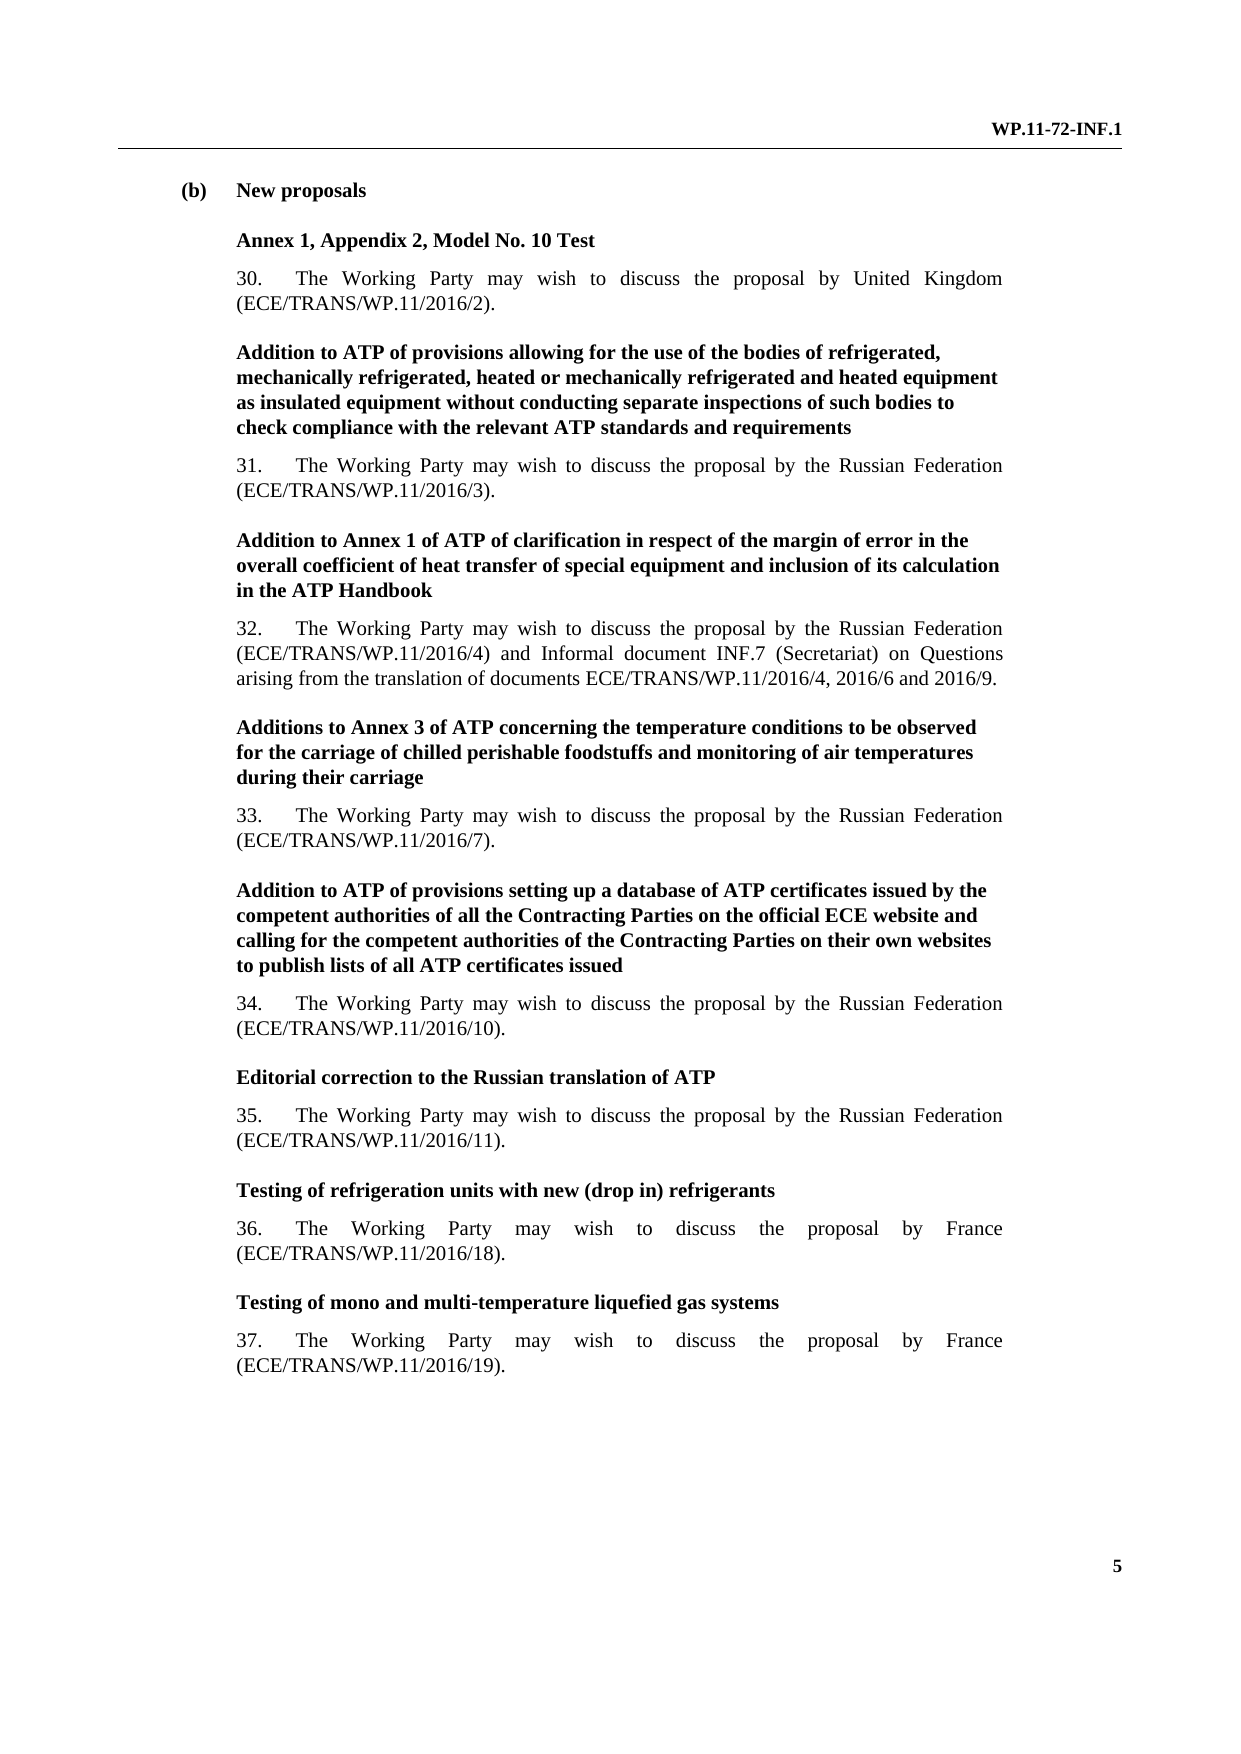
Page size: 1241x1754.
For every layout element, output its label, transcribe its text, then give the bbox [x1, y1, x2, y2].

text 33. The Working Party may wish to discuss the proposal by the Russian Federation (ECE/TRANS/WP.11/2016/7). [236, 802, 1004, 852]
text Annex 1, Appendix 2, Model No. 10 Test [118, 227, 1004, 252]
text 34. The Working Party may wish to discuss the proposal by the Russian Federation (ECE/TRANS/WP.11/2016/10). [236, 990, 1004, 1040]
text Addition to ATP of provisions setting up a database of ATP certificates issued by the competent authorities of all the Contracting Parties on the official ECE website and calling for the competent authorities of the Contracting Parties on their own websites to publish lists of all ATP certificates issued [118, 877, 1004, 977]
text Addition to Annex 1 of ATP of clarification in respect of the margin of error in the overall coefficient of heat transfer of special equipment and inclusion of its calculation in the ATP Handbook [118, 527, 1004, 602]
text 35. The Working Party may wish to discuss the proposal by the Russian Federation (ECE/TRANS/WP.11/2016/11). [236, 1102, 1004, 1152]
text (b) New proposals [118, 177, 1004, 202]
text Testing of refrigeration units with new (drop in) refrigerants [118, 1177, 1004, 1202]
text Addition to ATP of provisions allowing for the use of the bodies of refrigerated, mechanically refrigerated, heated or mechanically refrigerated and heated equipment as insulated equipment without conducting separate inspections of such bodies to check compliance with the relevant ATP standards and requirements [118, 340, 1004, 440]
text 31. The Working Party may wish to discuss the proposal by the Russian Federation (ECE/TRANS/WP.11/2016/3). [236, 452, 1004, 502]
text Additions to Annex 3 of ATP concerning the temperature conditions to be observed for the carriage of chilled perishable foodstuffs and monitoring of air temperatures during their carriage [118, 715, 1004, 790]
text 36. The Working Party may wish to discuss the proposal by France (ECE/TRANS/WP.11/2016/18). [236, 1215, 1004, 1265]
text 30. The Working Party may wish to discuss the proposal by United Kingdom (ECE/TRANS/WP.11/2016/2). [236, 265, 1004, 315]
text Testing of mono and multi-temperature liquefied gas systems [118, 1290, 1004, 1315]
text 32. The Working Party may wish to discuss the proposal by the Russian Federation (ECE/TRANS/WP.11/2016/4) and Informal document INF.7 (Secretariat) on Questions arising from the translation of documents ECE/TRANS/WP.11/2016/4, 2016/6 and 2016/9. [236, 615, 1004, 690]
text 37. The Working Party may wish to discuss the proposal by France (ECE/TRANS/WP.11/2016/19). [236, 1327, 1004, 1377]
text Editorial correction to the Russian translation of ATP [118, 1065, 1004, 1090]
